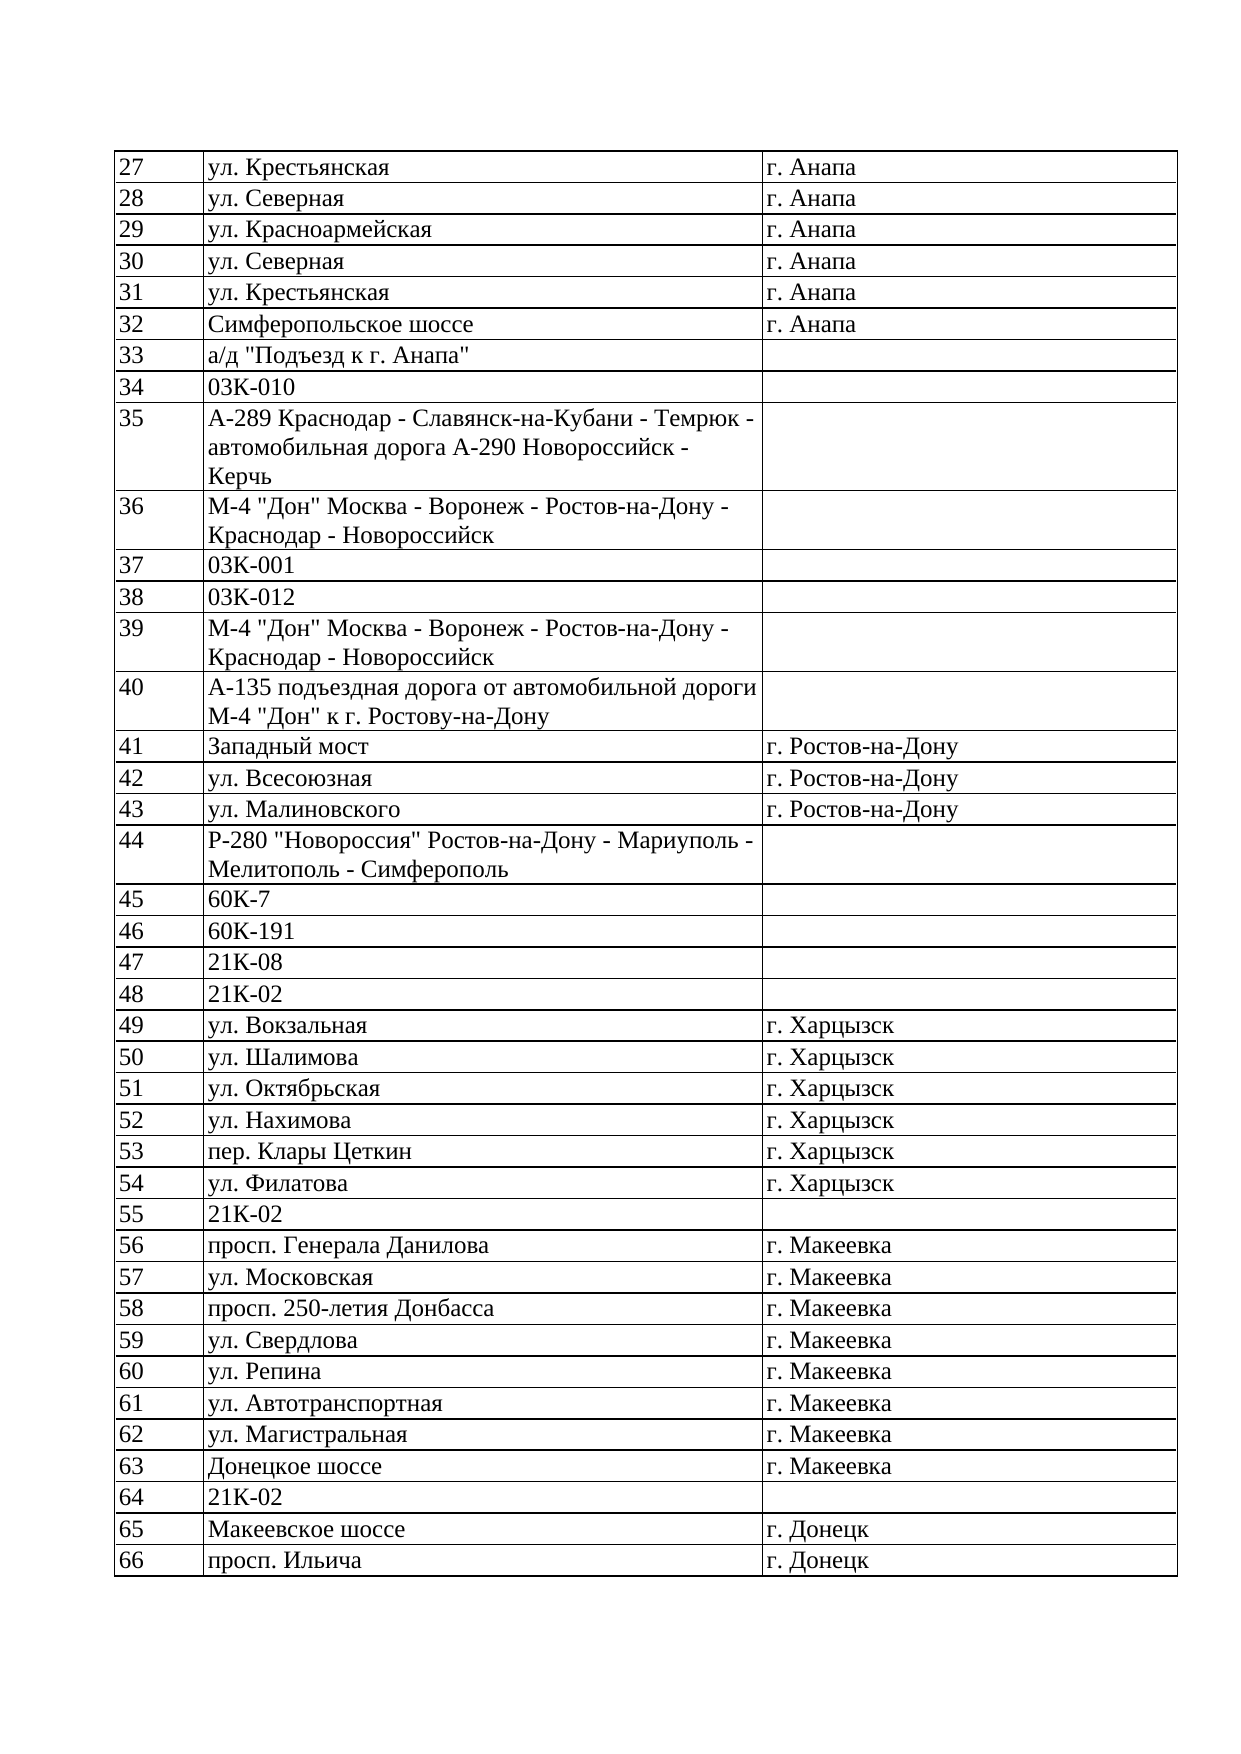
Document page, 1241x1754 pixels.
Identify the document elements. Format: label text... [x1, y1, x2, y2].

table_cell ул. Репина [204, 1357, 762, 1386]
table_cell ул. Московская [204, 1262, 762, 1292]
table_cell 03К-001 [204, 550, 762, 580]
table_cell [763, 611, 1177, 671]
table_cell г. Харцызск [763, 1040, 1177, 1072]
table_cell 58 [115, 1293, 203, 1323]
table_cell г. Макеевка [763, 1292, 1177, 1323]
table_cell ул. Автотранспортная [204, 1388, 762, 1418]
table_cell 03К-012 [204, 582, 762, 611]
table_cell 60К-191 [204, 916, 762, 946]
table_cell 21К-02 [204, 1482, 762, 1512]
table_cell 29 [115, 214, 203, 244]
table_cell 30 [115, 245, 203, 276]
table_cell [763, 978, 1177, 1009]
table_cell [763, 339, 1177, 370]
table_cell г. Харцызск [763, 1166, 1177, 1198]
table_cell Донецкое шоссе [204, 1451, 762, 1481]
table_cell ул. Октябрьская [204, 1073, 762, 1103]
table_cell 56 [115, 1230, 203, 1261]
table_cell 52 [115, 1104, 203, 1135]
table_cell г. Анапа [763, 213, 1177, 244]
table_cell М-4 "Дон" Москва - Воронеж - Ростов-на-Дону - Краснодар - Новороссийск [204, 613, 762, 671]
table_cell 66 [115, 1545, 203, 1575]
table_cell ул. Северная [204, 183, 762, 213]
table_cell 32 [115, 308, 203, 339]
table_cell 21К-02 [204, 979, 762, 1009]
table_cell [763, 490, 1177, 548]
table_cell просп. 250-летия Донбасса [204, 1294, 762, 1323]
table_cell г. Анапа [763, 181, 1177, 213]
table_cell 31 [115, 277, 203, 307]
table_cell ул. Магистральная [204, 1420, 762, 1449]
table_cell [763, 1481, 1177, 1512]
table_cell Макеевское шоссе [204, 1514, 762, 1544]
table_cell г. Донецк [763, 1512, 1177, 1544]
table_cell Р-280 "Новороссия" Ростов-на-Дону - Мариуполь - Мелитополь - Симферополь [204, 826, 762, 883]
table_cell пер. Клары Цеткин [204, 1136, 762, 1166]
table_cell 21К-02 [204, 1199, 762, 1229]
table_cell 57 [115, 1262, 203, 1292]
table_cell 55 [115, 1199, 203, 1229]
table_cell г. Ростов-на-Дону [763, 730, 1177, 761]
table_cell М-4 "Дон" Москва - Воронеж - Ростов-на-Дону - Краснодар - Новороссийск [204, 491, 762, 548]
table_cell 61 [115, 1388, 203, 1418]
table_cell 41 [115, 731, 203, 761]
table_cell 45 [115, 884, 203, 914]
table_cell 49 [115, 1010, 203, 1040]
table_cell 38 [115, 581, 203, 611]
table_cell 48 [115, 979, 203, 1009]
table_cell 35 [115, 403, 203, 489]
table_cell г. Макеевка [763, 1261, 1177, 1292]
table_cell ул. Малиновского [204, 794, 762, 824]
table_cell г. Донецк [763, 1544, 1177, 1575]
table_cell 40 [115, 672, 203, 729]
table_cell г. Анапа [763, 307, 1177, 339]
table_cell [763, 915, 1177, 946]
table_cell 62 [115, 1419, 203, 1449]
table_cell г. Анапа [763, 152, 1177, 181]
table_cell ул. Всесоюзная [204, 763, 762, 792]
table_cell г. Макеевка [763, 1355, 1177, 1386]
table_cell г. Макеевка [763, 1229, 1177, 1261]
table_cell г. Ростов-на-Дону [763, 761, 1177, 792]
table_cell 39 [115, 613, 203, 671]
table_cell 65 [115, 1513, 203, 1544]
table_cell 34 [115, 371, 203, 402]
table_cell 50 [115, 1041, 203, 1072]
table_cell ул. Крестьянская [204, 277, 762, 307]
table_cell 42 [115, 762, 203, 792]
table_cell [763, 671, 1177, 729]
table_cell ул. Красноармейская [204, 215, 762, 244]
table_cell [763, 370, 1177, 402]
table_cell г. Харцызск [763, 1072, 1177, 1103]
table_cell 64 [115, 1482, 203, 1512]
table_cell 46 [115, 916, 203, 946]
table_cell Западный мост [204, 731, 762, 761]
table_cell 60К-7 [204, 885, 762, 914]
table_cell ул. Вокзальная [204, 1011, 762, 1040]
table_cell 27 [115, 152, 203, 181]
table_cell а/д "Подъезд к г. Анапа" [204, 340, 762, 370]
table_cell г. Макеевка [763, 1324, 1177, 1355]
table_cell ул. Шалимова [204, 1042, 762, 1072]
table_cell просп. Ильича [204, 1545, 762, 1575]
table_cell [763, 1198, 1177, 1229]
table_cell [763, 946, 1177, 977]
table_cell 47 [115, 947, 203, 977]
table_cell 36 [115, 491, 203, 548]
table_cell г. Харцызск [763, 1135, 1177, 1166]
table_cell [763, 580, 1177, 611]
table_cell 43 [115, 794, 203, 824]
table_cell [763, 549, 1177, 580]
table_cell А-289 Краснодар - Славянск-на-Кубани - Темрюк - автомобильная дорога А-290 Новороссийск - Керчь [204, 403, 762, 489]
table_cell г. Макеевка [763, 1449, 1177, 1481]
table_cell 54 [115, 1167, 203, 1198]
table_cell г. Макеевка [763, 1418, 1177, 1449]
table_cell г. Макеевка [763, 1386, 1177, 1418]
table_cell г. Харцызск [763, 1009, 1177, 1040]
table_cell Симферопольское шоссе [204, 309, 762, 339]
table_cell 37 [115, 550, 203, 580]
table_cell 03К-010 [204, 372, 762, 402]
table_cell А-135 подъездная дорога от автомобильной дороги М-4 "Дон" к г. Ростову-на-Дону [204, 672, 762, 729]
table_cell ул. Свердлова [204, 1325, 762, 1355]
table_cell ул. Нахимова [204, 1105, 762, 1135]
table_cell 63 [115, 1450, 203, 1481]
table_cell [763, 883, 1177, 914]
table_cell г. Анапа [763, 244, 1177, 276]
table_cell [763, 402, 1177, 489]
table_cell просп. Генерала Данилова [204, 1231, 762, 1261]
table_cell 59 [115, 1325, 203, 1355]
table_cell г. Ростов-на-Дону [763, 793, 1177, 824]
table_cell 60 [115, 1356, 203, 1386]
table_cell 21К-08 [204, 948, 762, 977]
table_cell ул. Филатова [204, 1168, 762, 1198]
table_cell 33 [115, 340, 203, 370]
table_cell [763, 824, 1177, 883]
table_cell 51 [115, 1073, 203, 1103]
table_cell 28 [115, 183, 203, 213]
table_cell ул. Крестьянская [204, 152, 762, 181]
table_cell 53 [115, 1136, 203, 1166]
table_cell г. Харцызск [763, 1103, 1177, 1135]
table_cell 44 [115, 825, 203, 883]
table_cell ул. Северная [204, 246, 762, 276]
table_cell г. Анапа [763, 276, 1177, 307]
